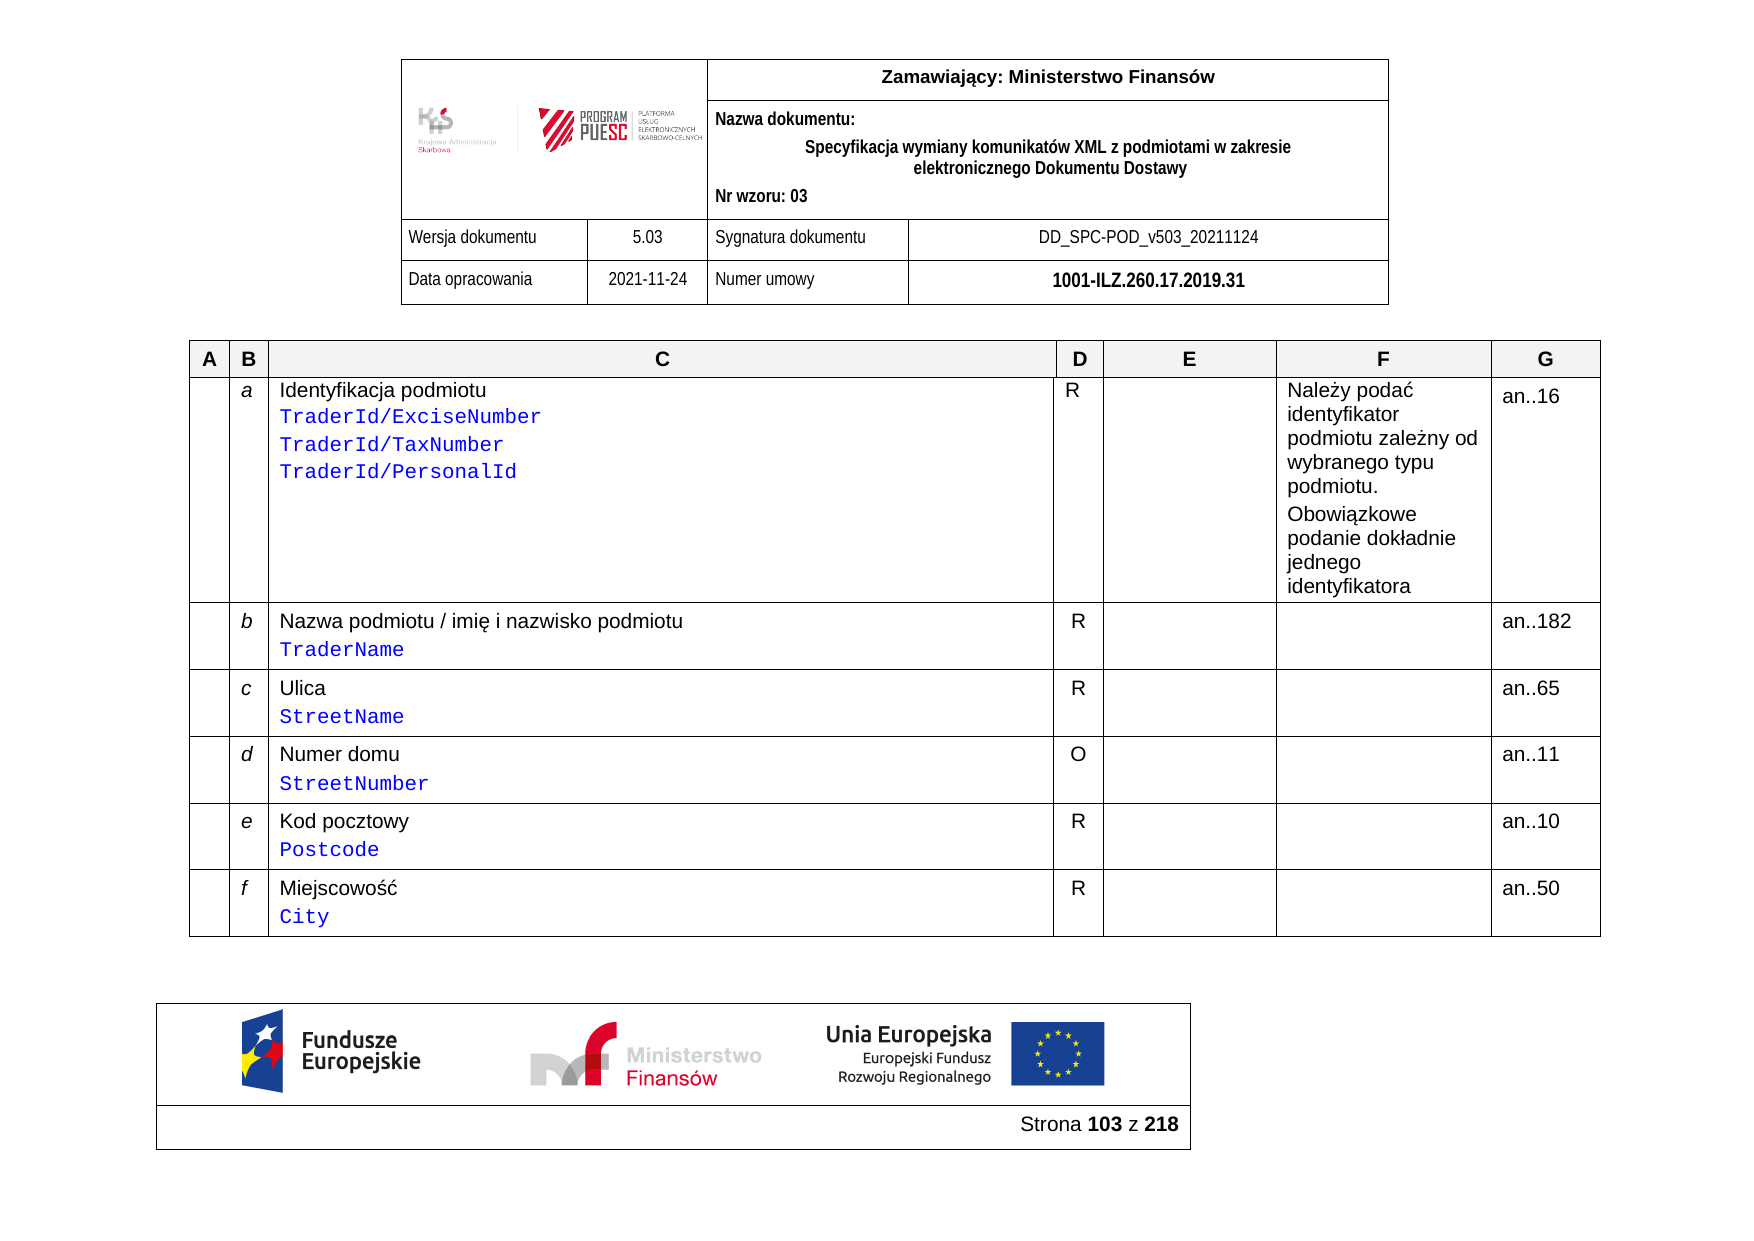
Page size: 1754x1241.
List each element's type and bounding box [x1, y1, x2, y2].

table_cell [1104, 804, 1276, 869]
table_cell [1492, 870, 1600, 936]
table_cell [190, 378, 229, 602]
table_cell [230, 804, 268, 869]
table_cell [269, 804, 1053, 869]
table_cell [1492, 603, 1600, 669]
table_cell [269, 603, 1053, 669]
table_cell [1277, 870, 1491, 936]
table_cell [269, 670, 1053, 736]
picture [408, 97, 702, 163]
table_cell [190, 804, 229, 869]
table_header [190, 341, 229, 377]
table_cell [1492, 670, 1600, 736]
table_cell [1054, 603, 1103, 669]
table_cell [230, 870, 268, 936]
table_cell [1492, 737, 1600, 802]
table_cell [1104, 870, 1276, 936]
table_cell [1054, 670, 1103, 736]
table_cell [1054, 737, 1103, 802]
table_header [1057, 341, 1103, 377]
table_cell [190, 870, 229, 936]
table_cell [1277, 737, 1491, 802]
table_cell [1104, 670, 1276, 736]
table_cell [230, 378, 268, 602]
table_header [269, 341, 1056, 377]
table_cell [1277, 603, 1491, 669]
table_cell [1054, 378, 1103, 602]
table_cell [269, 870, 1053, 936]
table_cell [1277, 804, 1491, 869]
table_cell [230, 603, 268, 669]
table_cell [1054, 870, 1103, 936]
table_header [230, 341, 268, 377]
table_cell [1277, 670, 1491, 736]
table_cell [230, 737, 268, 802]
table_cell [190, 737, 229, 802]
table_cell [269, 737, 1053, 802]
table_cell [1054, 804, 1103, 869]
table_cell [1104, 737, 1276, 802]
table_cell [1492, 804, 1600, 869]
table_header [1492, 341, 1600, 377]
picture [242, 1009, 1105, 1093]
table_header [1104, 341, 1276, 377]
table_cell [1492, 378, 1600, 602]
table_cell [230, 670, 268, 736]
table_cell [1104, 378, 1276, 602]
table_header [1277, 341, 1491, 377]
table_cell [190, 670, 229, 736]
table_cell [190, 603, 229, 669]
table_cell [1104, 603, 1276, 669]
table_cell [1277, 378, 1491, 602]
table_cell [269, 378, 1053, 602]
